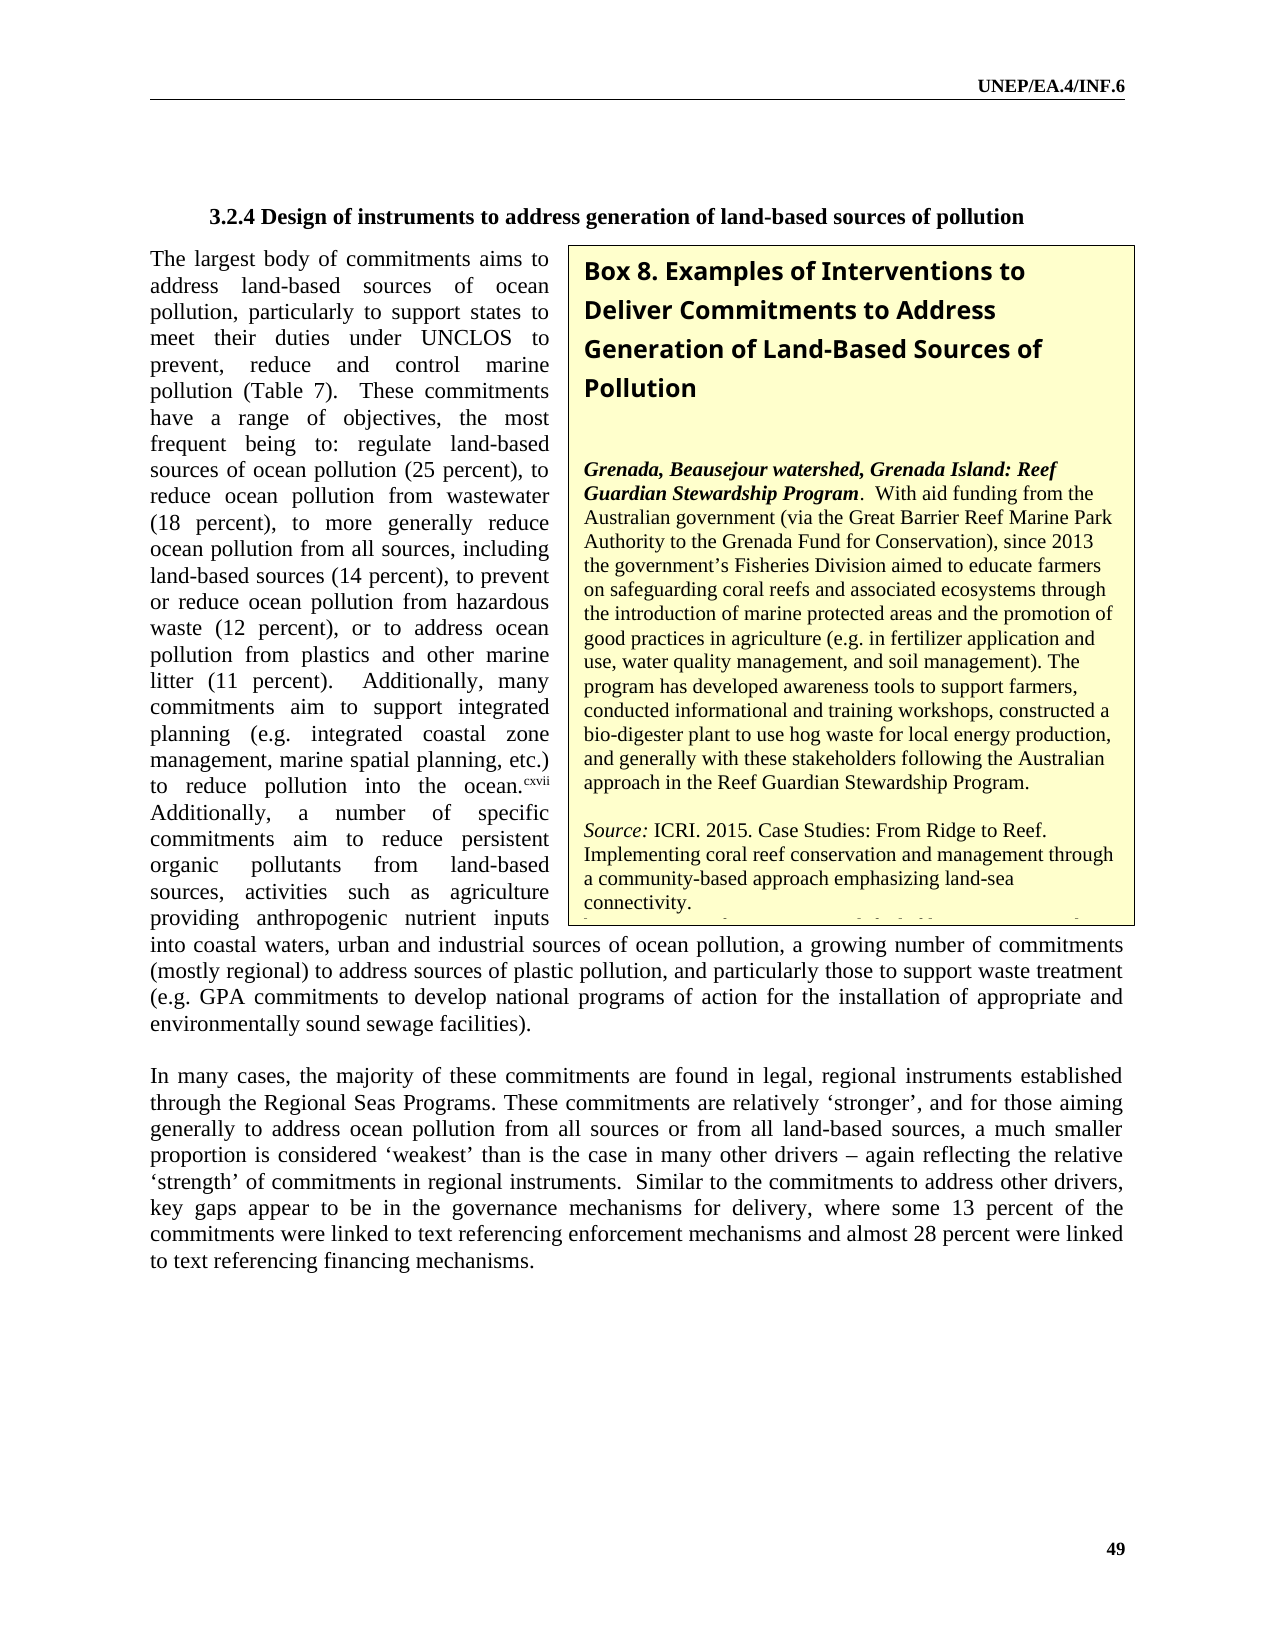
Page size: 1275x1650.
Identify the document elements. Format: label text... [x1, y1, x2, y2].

text In many cases, the majority of these commitments are found in legal, regional instruments established through the Regional Seas Programs. These commitments are relatively ‘stronger’, and for those aiming generally to address ocean pollution from all sources or from all land-based sources, a much smaller proportion is considered ‘weakest’ than is the case in many other drivers – again reflecting the relative ‘strength’ of commitments in regional instruments. Similar to the commitments to address other drivers, key gaps appear to be in the governance mechanisms for delivery, where some 13 percent of the commitments were linked to text referencing enforcement mechanisms and almost 28 percent were linked to text referencing financing mechanisms. [150, 1062, 1125, 1273]
subtitle 3.2.4 Design of instruments to address generation of land-based sources of pollution [209, 203, 1125, 229]
text The largest body of commitments aims to address land-based sources of ocean pollution, particularly to support states to meet their duties under UNCLOS to prevent, reduce and control marine pollution (Table 7). These commitments have a range of objectives, the most frequent being to: regulate land-based sources of ocean pollution (25 percent), to reduce ocean pollution from wastewater (18 percent), to more generally reduce ocean pollution from all sources, including land-based sources (14 percent), to prevent or reduce ocean pollution from hazardous waste (12 percent), or to address ocean pollution from plastics and other marine litter (11 percent). Additionally, many commitments aim to support integrated planning (e.g. integrated coastal zone management, marine spatial planning, etc.) to reduce pollution into the ocean. Additionally, a number of specific commitments aim to reduce persistent organic pollutants from land-based sources, activities such as agriculture providing anthropogenic nutrient inputs into coastal waters, urban and industrial sources of ocean pollution, a growing number of commitments (mostly regional) to address sources of plastic pollution, and particularly those to support waste treatment (e.g. GPA commitments to develop national programs of action for the installation of appropriate and environmentally sound sewage facilities). [150, 245, 1125, 1036]
